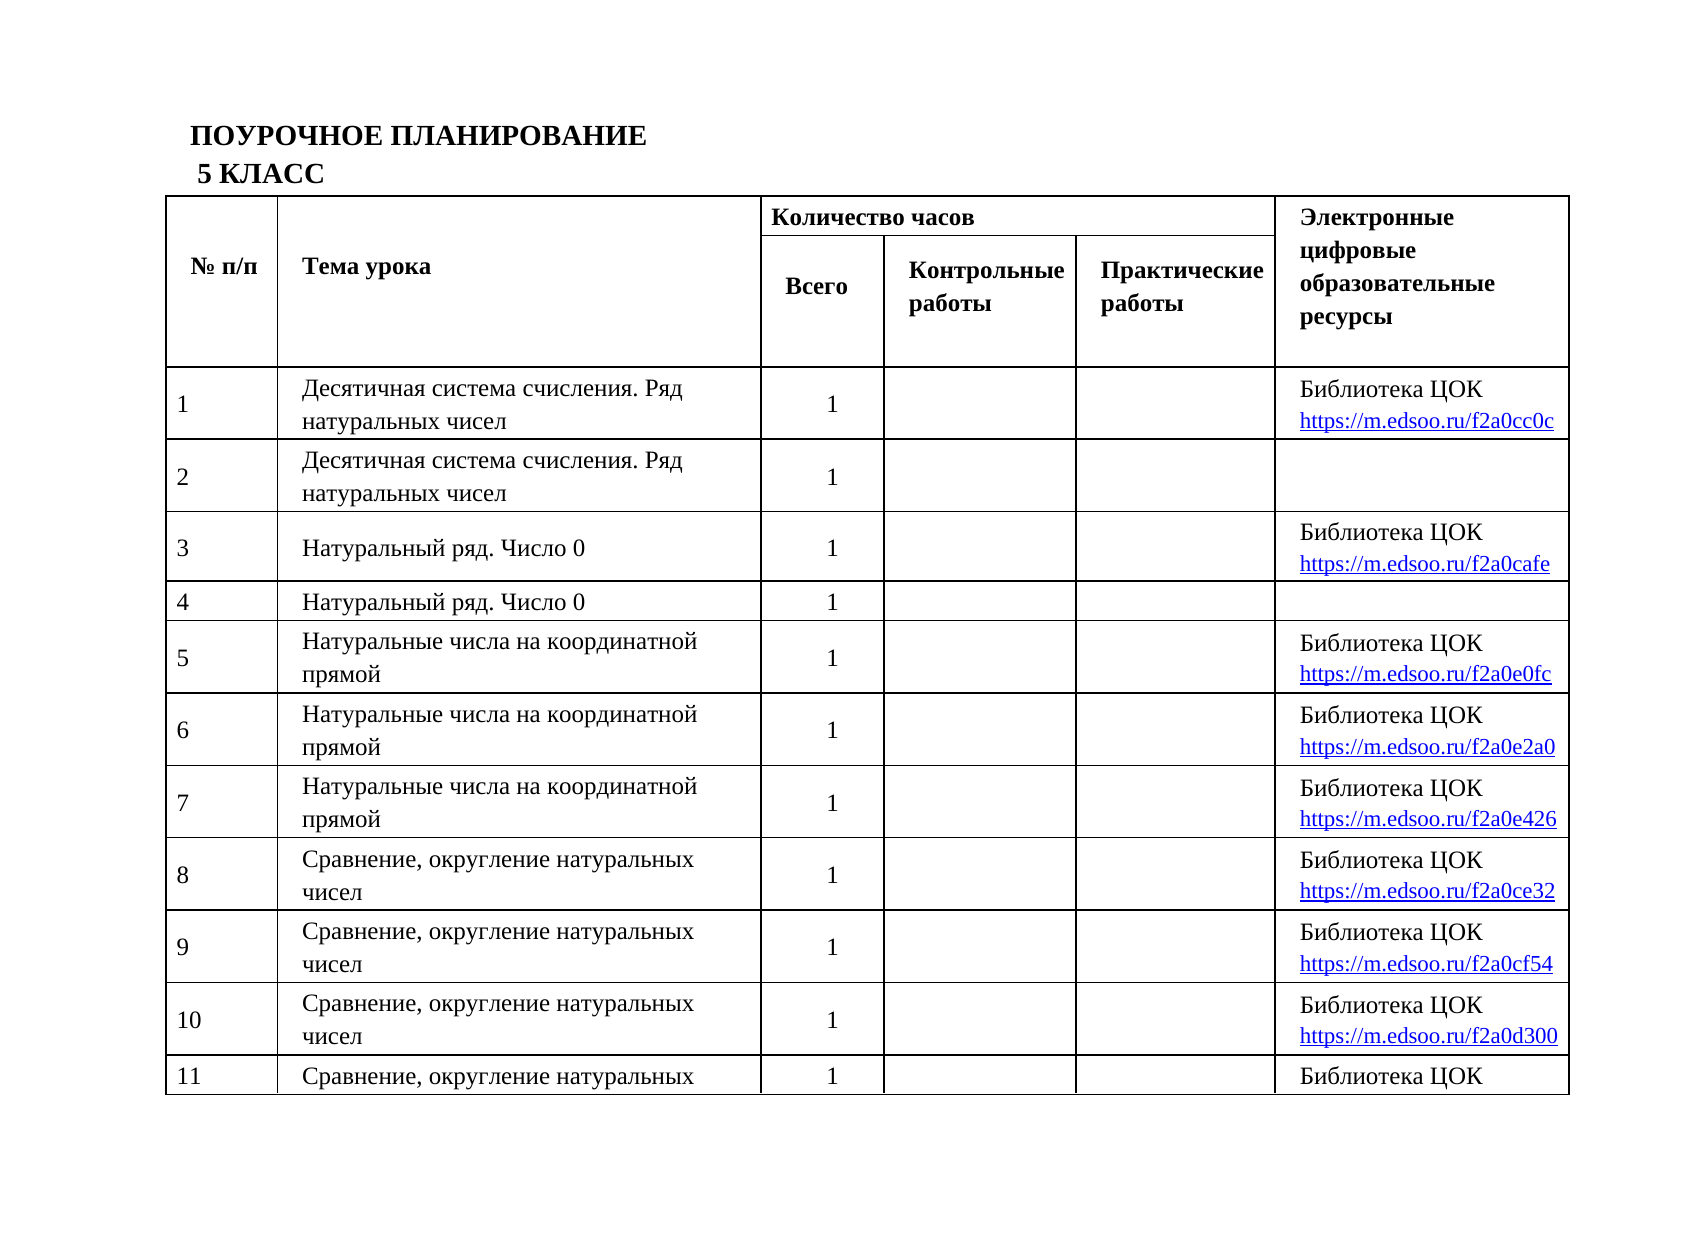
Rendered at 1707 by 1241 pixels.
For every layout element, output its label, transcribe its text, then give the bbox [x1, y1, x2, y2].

table_cell 1 [762, 621, 883, 692]
table_cell Всего [762, 236, 883, 366]
table_cell 3 [167, 512, 277, 580]
table_cell 1 [762, 368, 883, 438]
table_header Электронные цифровые образовательные ресурсы [1276, 197, 1568, 366]
table_cell 7 [167, 766, 277, 837]
table_cell 2 [167, 440, 277, 511]
text ПОУРОЧНОЕ ПЛАНИРОВАНИЕ [190, 118, 1618, 152]
table_cell 6 [167, 694, 277, 764]
table_cell Сравнение, округление натуральных чисел [278, 911, 760, 982]
table_cell 1 [762, 766, 883, 837]
table_cell [1077, 838, 1274, 909]
table_cell Натуральный ряд. Число 0 [278, 512, 760, 580]
table_header Количество часов [762, 197, 1274, 234]
table_cell 1 [762, 911, 883, 982]
table_cell 1 [762, 838, 883, 909]
table_cell [1077, 621, 1274, 692]
table_cell [1077, 440, 1274, 511]
table_cell 5 [167, 621, 277, 692]
table_cell [885, 911, 1075, 982]
table_cell 4 [167, 582, 277, 620]
table_cell 1 [762, 512, 883, 580]
table_cell [885, 368, 1075, 438]
table_cell [1077, 1056, 1274, 1093]
table_cell Натуральные числа на координатной прямой [278, 766, 760, 837]
table_cell [885, 512, 1075, 580]
table_cell 11 [167, 1056, 277, 1093]
table_cell 10 [167, 983, 277, 1054]
table_cell [885, 983, 1075, 1054]
table_cell [1077, 512, 1274, 580]
table_cell Натуральный ряд. Число 0 [278, 582, 760, 620]
table_cell Сравнение, округление натуральных чисел [278, 838, 760, 909]
table_cell [1077, 368, 1274, 438]
table_cell [885, 621, 1075, 692]
table_cell Библиотека ЦОК https://m.edsoo.ru/f2a0cc0c [1276, 368, 1568, 438]
table_cell [885, 1056, 1075, 1093]
table_cell Библиотека ЦОК https://m.edsoo.ru/f2a0e0fc [1276, 621, 1568, 692]
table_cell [278, 1056, 760, 1093]
table_cell [885, 838, 1075, 909]
table_cell [1276, 440, 1568, 511]
table_cell 1 [762, 440, 883, 511]
table_cell [1077, 694, 1274, 764]
table_cell [1077, 983, 1274, 1054]
table_cell Библиотека ЦОК https://m.edsoo.ru/f2a0cafe [1276, 512, 1568, 580]
table_cell 1 [762, 983, 883, 1054]
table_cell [1276, 1056, 1568, 1093]
table_cell [1077, 766, 1274, 837]
table_cell 1 [762, 694, 883, 764]
table_cell 8 [167, 838, 277, 909]
table_cell Натуральные числа на координатной прямой [278, 621, 760, 692]
table_cell Библиотека ЦОК https://m.edsoo.ru/f2a0e426 [1276, 766, 1568, 837]
table_cell 1 [762, 1056, 883, 1093]
table_cell Библиотека ЦОК https://m.edsoo.ru/f2a0d300 [1276, 983, 1568, 1054]
table_cell Контрольные работы [885, 236, 1075, 366]
table_cell [1077, 582, 1274, 620]
table_cell 1 [762, 582, 883, 620]
table_cell Натуральные числа на координатной прямой [278, 694, 760, 764]
table_cell 1 [167, 368, 277, 438]
table_cell [1077, 911, 1274, 982]
table_cell Практические работы [1077, 236, 1274, 366]
table_cell [885, 440, 1075, 511]
table_cell Десятичная система счисления. Ряд натуральных чисел [278, 440, 760, 511]
table_cell Десятичная система счисления. Ряд натуральных чисел [278, 368, 760, 438]
table_cell Библиотека ЦОК https://m.edsoo.ru/f2a0ce32 [1276, 838, 1568, 909]
table_header № п/п [167, 197, 277, 366]
table_cell 9 [167, 911, 277, 982]
table_cell [1276, 582, 1568, 620]
table_cell Сравнение, округление натуральных чисел [278, 983, 760, 1054]
table_cell Библиотека ЦОК https://m.edsoo.ru/f2a0e2a0 [1276, 694, 1568, 764]
table_cell Библиотека ЦОК https://m.edsoo.ru/f2a0cf54 [1276, 911, 1568, 982]
table_header Тема урока [278, 197, 760, 366]
table_cell [885, 694, 1075, 764]
table_cell [885, 582, 1075, 620]
table_cell [885, 766, 1075, 837]
text 5 КЛАСС [190, 157, 1618, 190]
